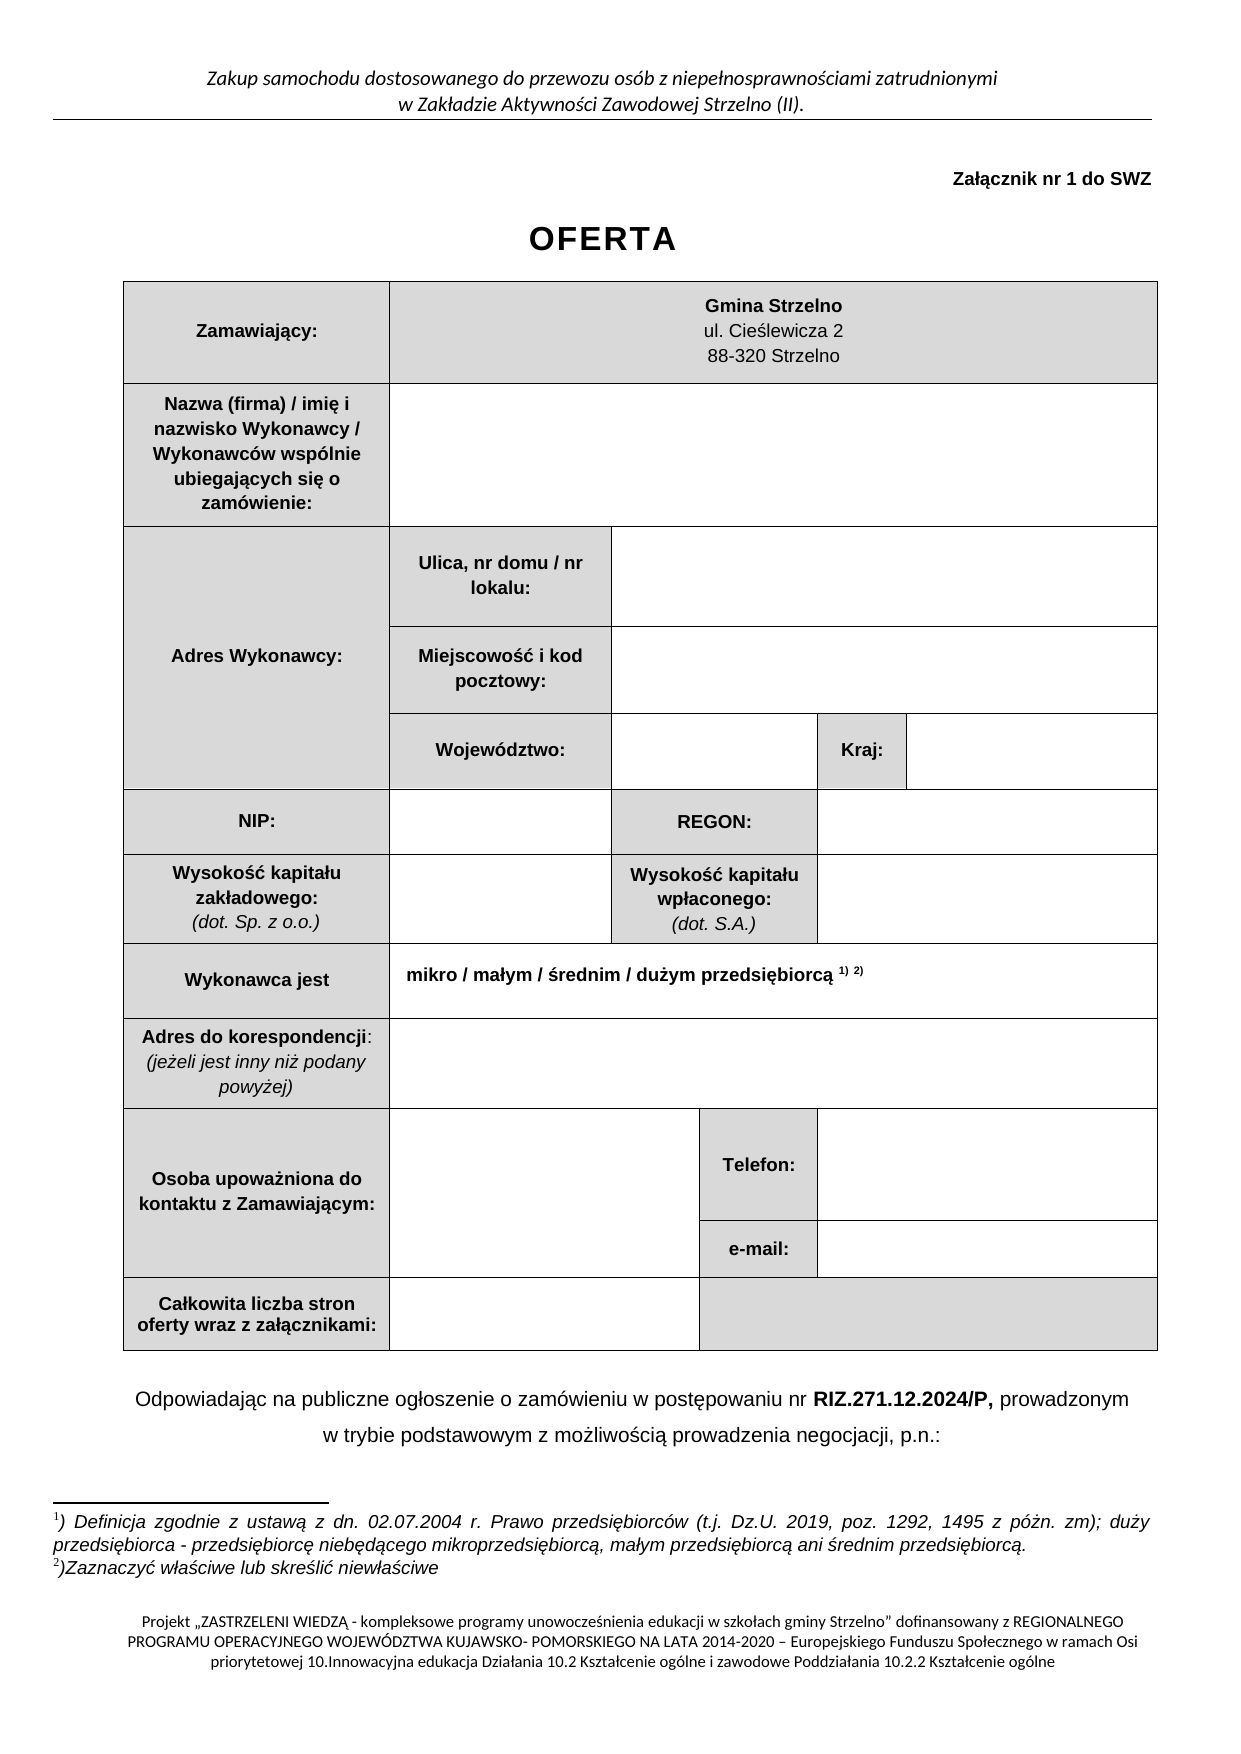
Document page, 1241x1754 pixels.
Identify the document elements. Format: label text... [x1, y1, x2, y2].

table_cell Adres do korespondencji: (jeżeli jest inny niż podany powyżej) [124, 1019, 389, 1108]
subtitle w Zakładzie Aktywności Zawodowej Strzelno (II). [53, 91, 1152, 119]
table_cell [818, 1109, 1157, 1220]
table_cell [390, 1019, 1157, 1108]
table_header Gmina Strzelno ul. Cieślewicza 2 88-320 Strzelno [390, 282, 1157, 383]
subtitle Zakup samochodu dostosowanego do przewozu osób z niepełnosprawnościami zatrudnionymi [53, 66, 1152, 91]
table_cell Ulica, nr domu / nr lokalu: [390, 527, 611, 626]
table_cell [907, 714, 1157, 788]
table_header Zamawiający: [124, 282, 389, 383]
table_cell [390, 790, 611, 854]
table_cell [700, 1278, 1157, 1350]
table_cell [390, 1109, 699, 1277]
table_cell [818, 1221, 1157, 1277]
table_cell REGON: [612, 790, 817, 854]
text Odpowiadając na publiczne ogłoszenie o zamówieniu w postępowaniu nr RIZ.271.12.2024/P, prowadzonym w trybie podstawowym z możliwością prowadzenia negocjacji, p.n.: [112, 1387, 1152, 1447]
table_cell Miejscowość i kod pocztowy: [390, 627, 611, 713]
table_cell [818, 855, 1157, 943]
table_cell Nazwa (firma) / imię i nazwisko Wykonawcy / Wykonawców wspólnie ubiegających się o zamówienie: [124, 384, 389, 526]
table_cell [612, 627, 1157, 713]
table_cell Telefon: [700, 1109, 817, 1220]
table_cell [612, 527, 1157, 626]
table_cell [818, 790, 1157, 854]
table_cell [390, 384, 1157, 526]
table_cell Wysokość kapitału zakładowego: (dot. Sp. z o.o.) [124, 855, 389, 943]
table_cell mikro / małym / średnim / dużym przedsiębiorcą ) ) [390, 944, 1157, 1018]
subtitle OFERTA [53, 218, 1152, 257]
table_cell Osoba upoważniona do kontaktu z Zamawiającym: [124, 1109, 389, 1277]
table_cell e-mail: [700, 1221, 817, 1277]
table_cell Wysokość kapitału wpłaconego: (dot. S.A.) [612, 855, 817, 943]
table_cell NIP: [124, 790, 389, 854]
table_cell Wykonawca jest [124, 944, 389, 1018]
table_cell Województwo: [390, 714, 611, 788]
subtitle Załącznik nr 1 do SWZ [53, 168, 1152, 190]
table_cell [390, 1278, 699, 1350]
table_cell Całkowita liczba stron oferty wraz z załącznikami: [124, 1278, 389, 1350]
table_cell Adres Wykonawcy: [124, 527, 389, 788]
table_cell [612, 714, 817, 788]
table_cell Kraj: [818, 714, 906, 788]
table_cell [390, 855, 611, 943]
